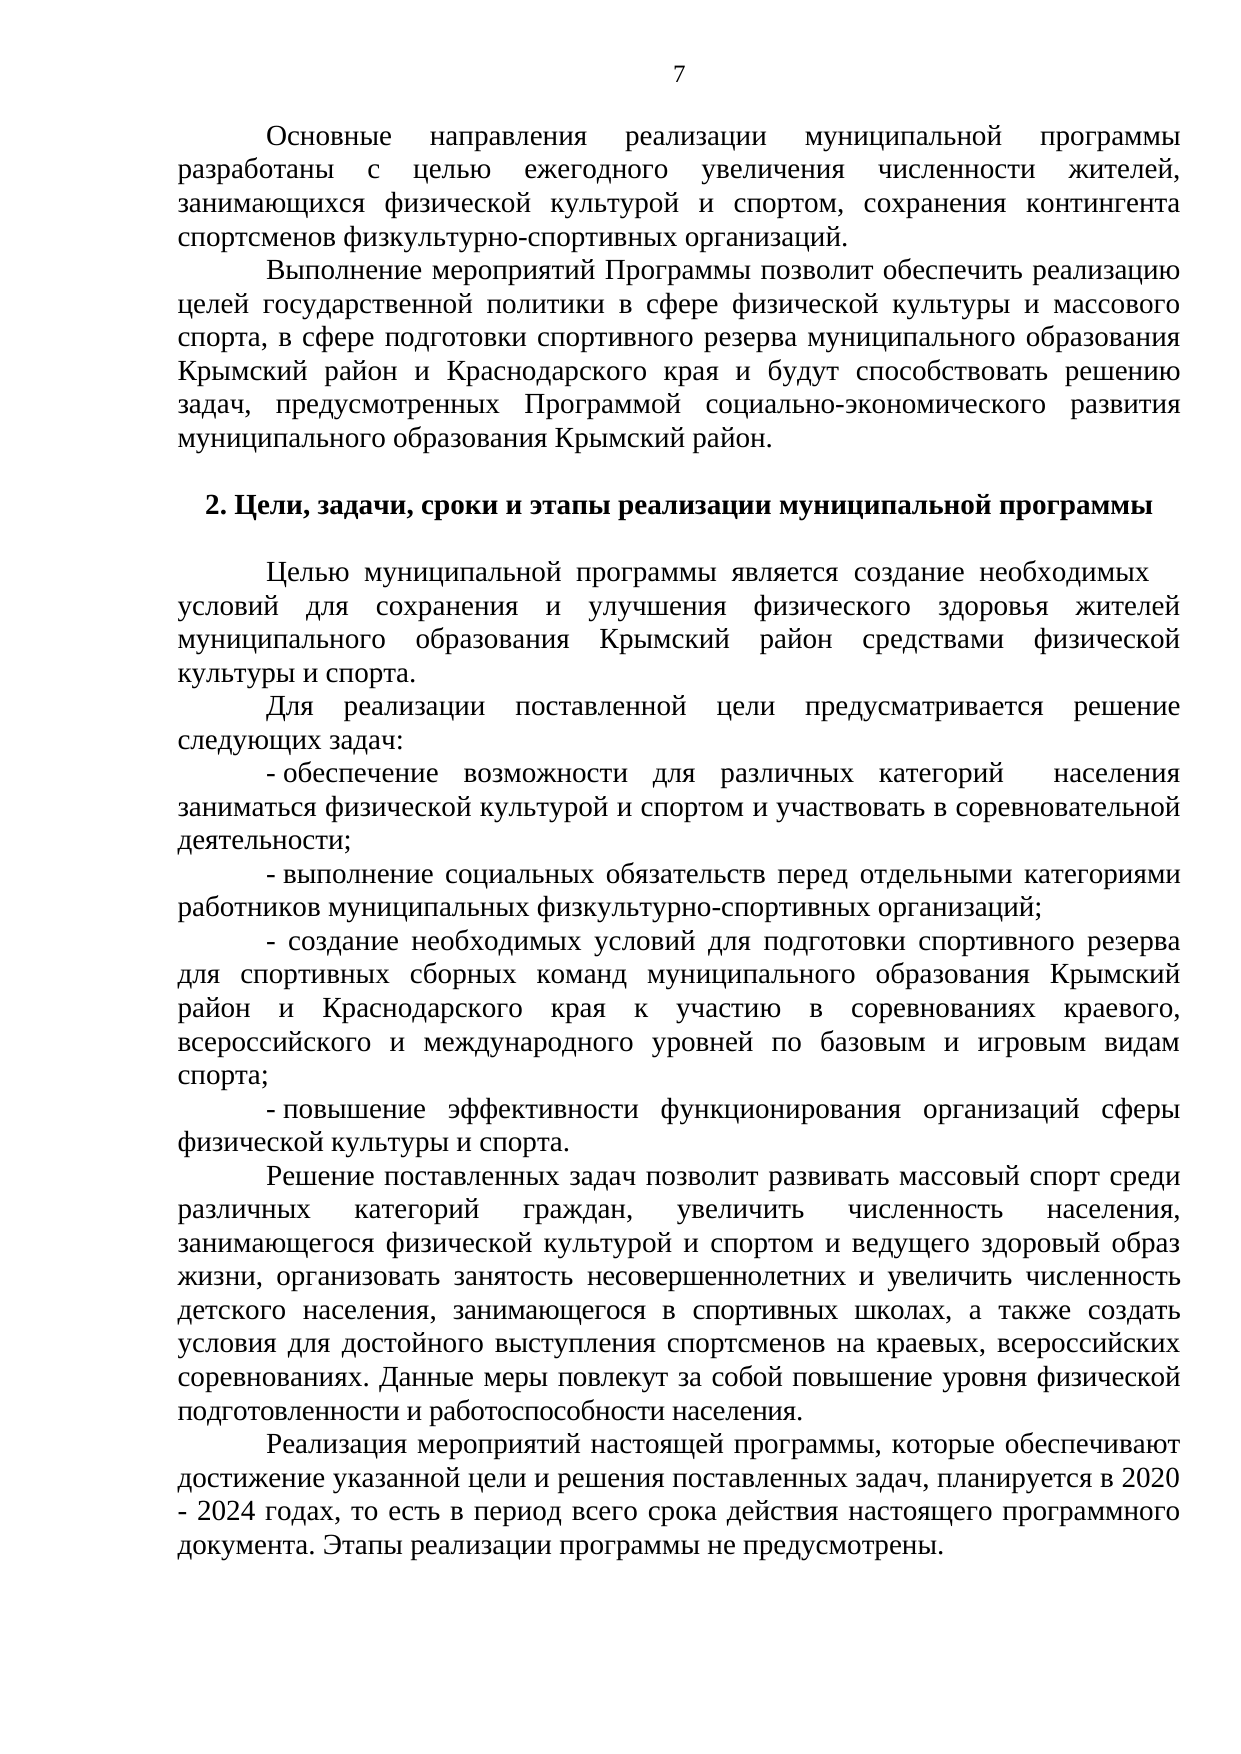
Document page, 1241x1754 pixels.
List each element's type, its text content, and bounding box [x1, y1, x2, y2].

text условий для сохранения и улучшения физического здоровья жителей муниципального образования Крымский район средствами физической культуры и спорта. [177, 588, 1181, 688]
text Для реализации поставленной цели предусматривается решение следующих задач: [177, 688, 1181, 755]
text Целью муниципальной программы является создание необходимых [177, 554, 1181, 588]
text Реализация мероприятий настоящей программы, которые обеспечивают достижение указанной цели и решения поставленных задач, планируется в 2020 - 2024 годах, то есть в период всего срока действия настоящего программного документа. Этапы реализации программы не предусмотрены. [177, 1426, 1181, 1560]
text - выполнение социальных обязательств перед отдельными категориями работников муниципальных физкультурно-спортивных организаций; [177, 856, 1181, 923]
text - обеспечение возможности для различных категорий населения заниматься физической культурой и спортом и участвовать в соревновательной деятельности; [177, 755, 1181, 856]
text - повышение эффективности функционирования организаций сферы физической культуры и спорта. [177, 1091, 1181, 1158]
text Выполнение мероприятий Программы позволит обеспечить реализацию целей государственной политики в сфере физической культуры и массового спорта, в сфере подготовки спортивного резерва муниципального образования Крымский район и Краснодарского края и будут способствовать решению задач, предусмотренных Программой социально-экономического развития муниципального образования Крымский район. [177, 252, 1181, 453]
text - создание необходимых условий для подготовки спортивного резерва для спортивных сборных команд муниципального образования Крымский район и Краснодарского края к участию в соревнованиях краевого, всероссийского и международного уровней по базовым и игровым видам спорта; [177, 923, 1181, 1091]
text Решение поставленных задач позволит развивать массовый спорт среди различных категорий граждан, увеличить численность населения, занимающегося физической культурой и спортом и ведущего здоровый образ жизни, организовать занятость несовершеннолетних и увеличить численность детского населения, занимающегося в спортивных школах, а также создать условия для достойного выступления спортсменов на краевых, всероссийских соревнованиях. Данные меры повлекут за собой повышение уровня физической подготовленности и работоспособности населения. [177, 1158, 1181, 1426]
text Основные направления реализации муниципальной программы разработаны с целью ежегодного увеличения численности жителей, занимающихся физической культурой и спортом, сохранения контингента спортсменов физкультурно-спортивных организаций. [177, 118, 1181, 252]
text 2. Цели, задачи, сроки и этапы реализации муниципальной программы [177, 487, 1181, 521]
